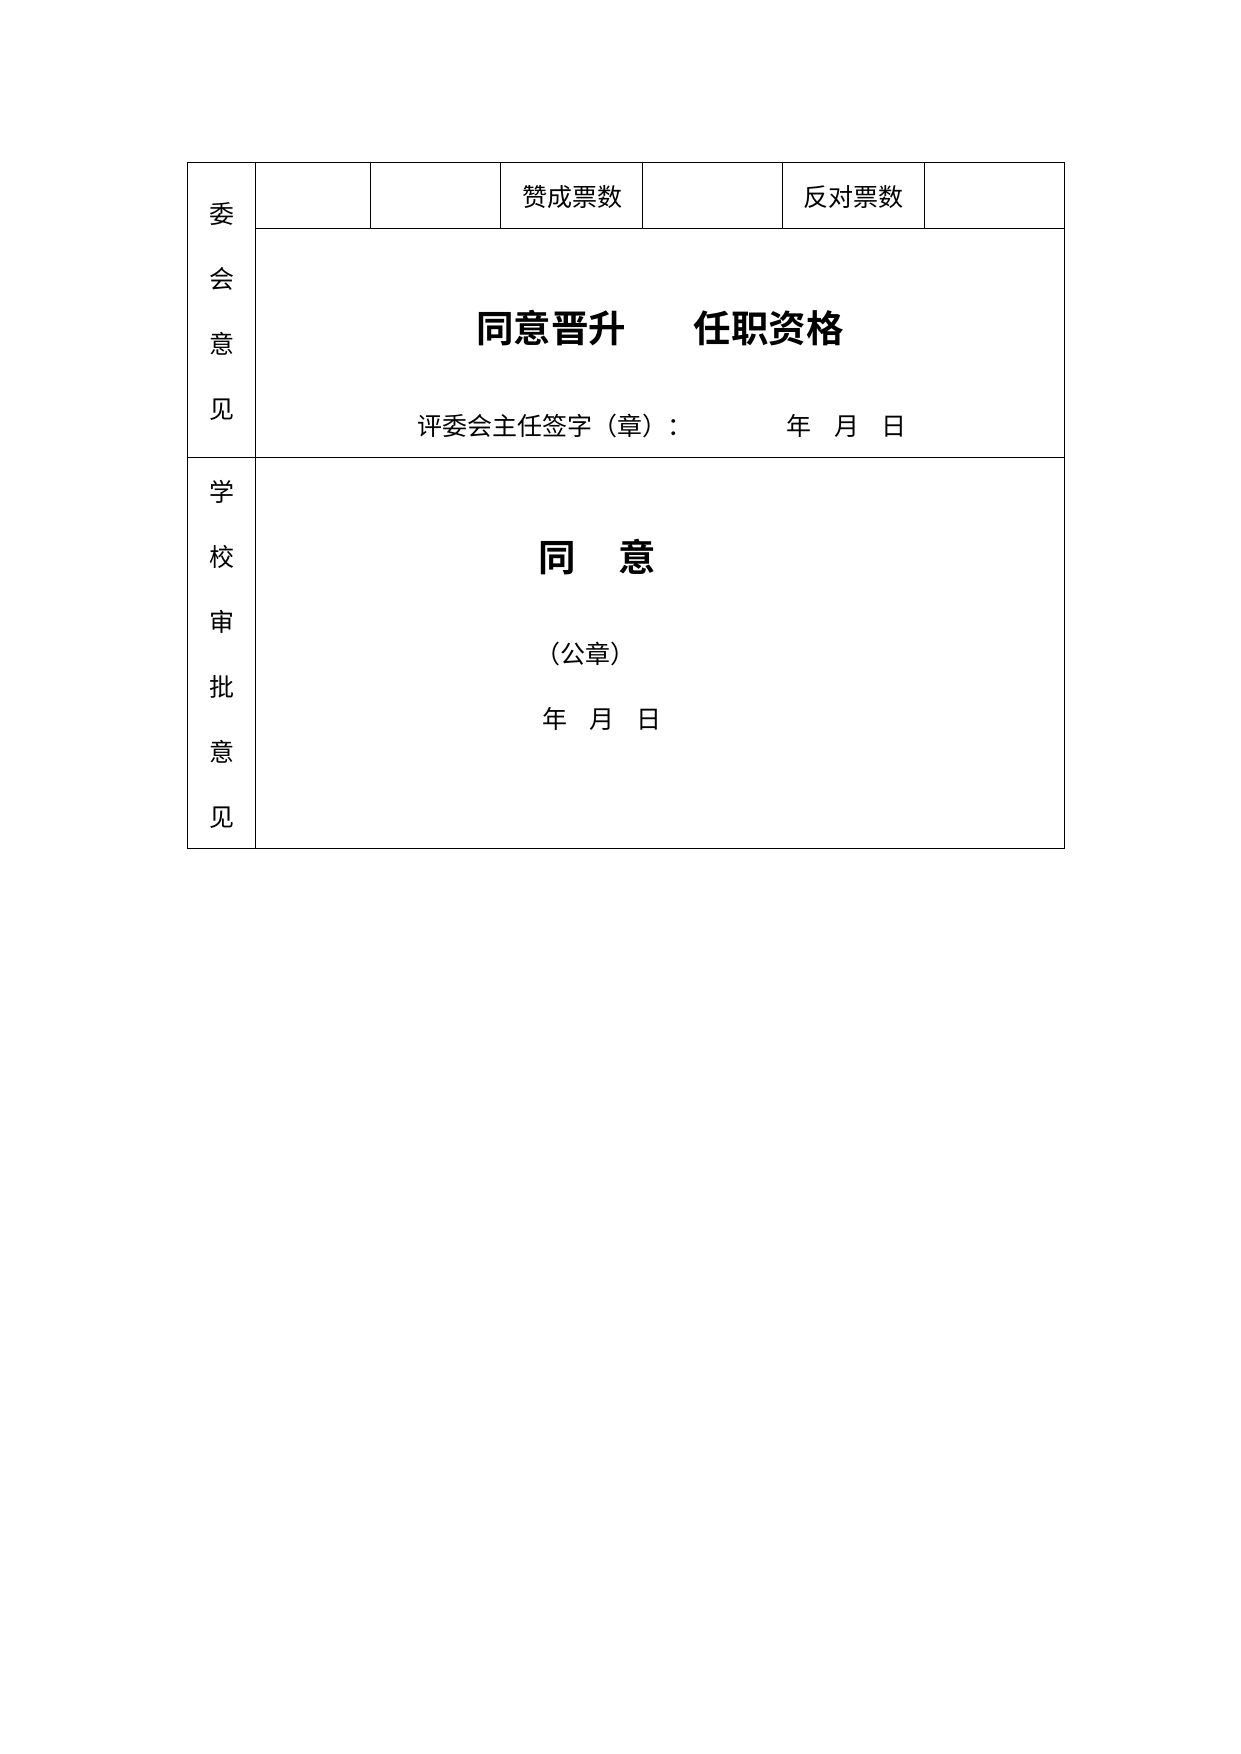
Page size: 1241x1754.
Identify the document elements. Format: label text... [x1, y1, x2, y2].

table_cell 评委会意见 [188, 163, 255, 457]
table_cell 同意晋升 任职资格 评委会主任签字（章）： 年 月 日 [256, 229, 1064, 457]
table_cell [371, 163, 500, 228]
table_cell 赞成票数 [501, 163, 642, 228]
table_cell 反对票数 [783, 163, 924, 228]
table_cell [643, 163, 782, 228]
table_cell 同 意 （公章） 年 月 日 [256, 458, 1064, 848]
table_cell [925, 163, 1064, 228]
table_cell [256, 163, 370, 228]
table_cell 学校审批意见 [188, 458, 255, 848]
